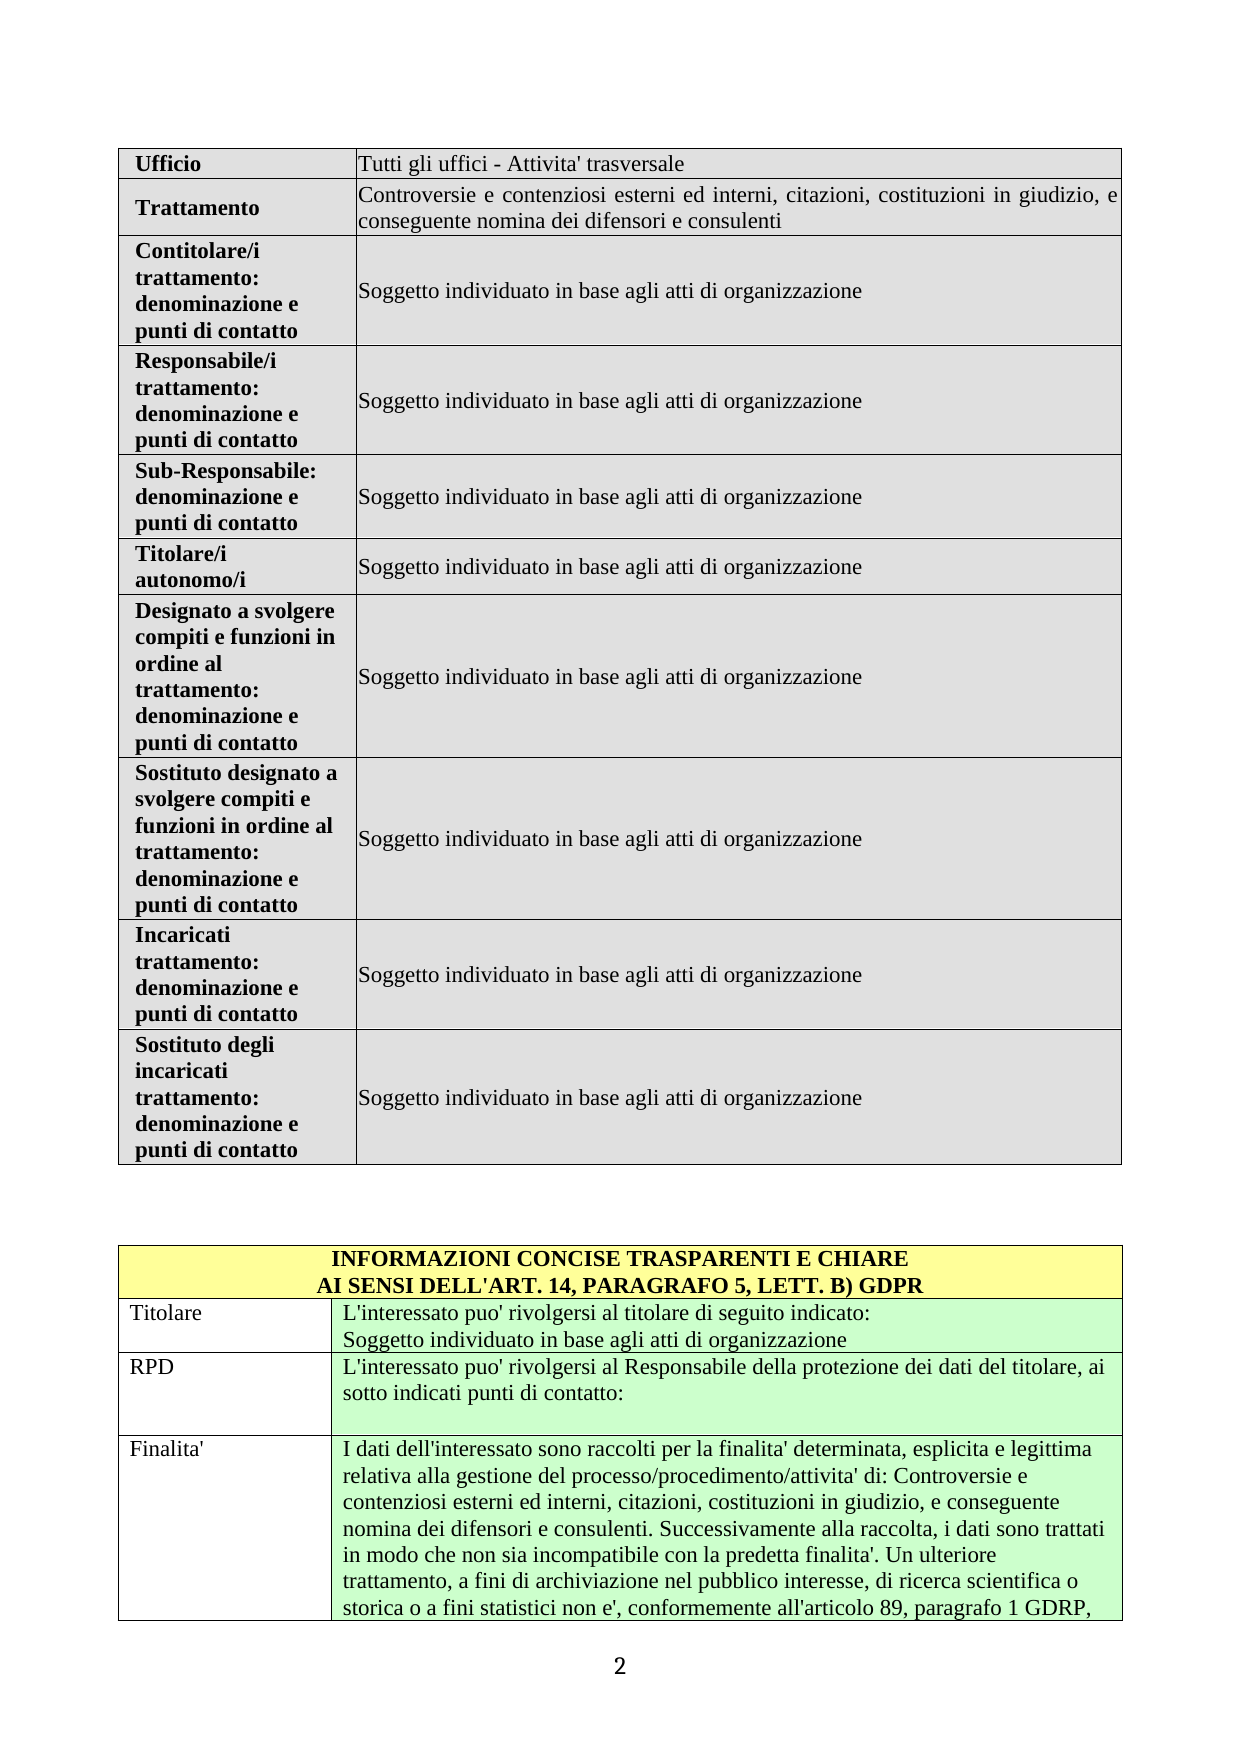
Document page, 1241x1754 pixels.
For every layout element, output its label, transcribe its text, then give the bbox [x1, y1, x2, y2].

table_cell Soggetto individuato in base agli atti di organizzazione [357, 455, 1121, 537]
table_cell L'interessato puo' rivolgersi al titolare di seguito indicato: Soggetto individuato in base agli atti di organizzazione [332, 1299, 1122, 1352]
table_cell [332, 1436, 1122, 1620]
table_cell Soggetto individuato in base agli atti di organizzazione [357, 758, 1121, 919]
table_cell Sostituto designato a svolgere compiti e funzioni in ordine al trattamento: denominazione e punti di contatto [119, 758, 356, 919]
table_cell Incaricati trattamento: denominazione e punti di contatto [119, 920, 356, 1028]
table_cell Responsabile/i trattamento: denominazione e punti di contatto [119, 346, 356, 454]
table_cell Controversie e contenziosi esterni ed interni, citazioni, costituzioni in giudizio, e conseguente nomina dei difensori e consulenti [357, 179, 1121, 235]
table_cell Soggetto individuato in base agli atti di organizzazione [357, 236, 1121, 344]
table_cell Sostituto degli incaricati trattamento: denominazione e punti di contatto [119, 1030, 356, 1164]
table_cell Titolare [119, 1299, 331, 1352]
table_cell Titolare/i autonomo/i [119, 539, 356, 594]
table_cell Soggetto individuato in base agli atti di organizzazione [357, 595, 1121, 757]
table_cell L'interessato puo' rivolgersi al Responsabile della protezione dei dati del titolare, ai sotto indicati punti di contatto: [332, 1353, 1122, 1434]
table_cell Soggetto individuato in base agli atti di organizzazione [357, 539, 1121, 594]
table_cell Soggetto individuato in base agli atti di organizzazione [357, 346, 1121, 454]
table_cell Soggetto individuato in base agli atti di organizzazione [357, 1030, 1121, 1164]
table_cell Contitolare/i trattamento: denominazione e punti di contatto [119, 236, 356, 344]
table_cell Designato a svolgere compiti e funzioni in ordine al trattamento: denominazione e punti di contatto [119, 595, 356, 757]
table_cell Tutti gli uffici - Attivita' trasversale [357, 149, 1121, 178]
table_cell Soggetto individuato in base agli atti di organizzazione [357, 920, 1121, 1028]
table_header INFORMAZIONI CONCISE TRASPARENTI E CHIARE AI SENSI DELL'ART. 14, PARAGRAFO 5, LETT. B) GDPR [119, 1246, 1122, 1298]
table_cell Sub-Responsabile: denominazione e punti di contatto [119, 455, 356, 537]
table_cell Trattamento [119, 179, 356, 235]
table_cell Finalita' [119, 1436, 331, 1620]
table_cell RPD [119, 1353, 331, 1434]
table_cell Ufficio [119, 149, 356, 178]
